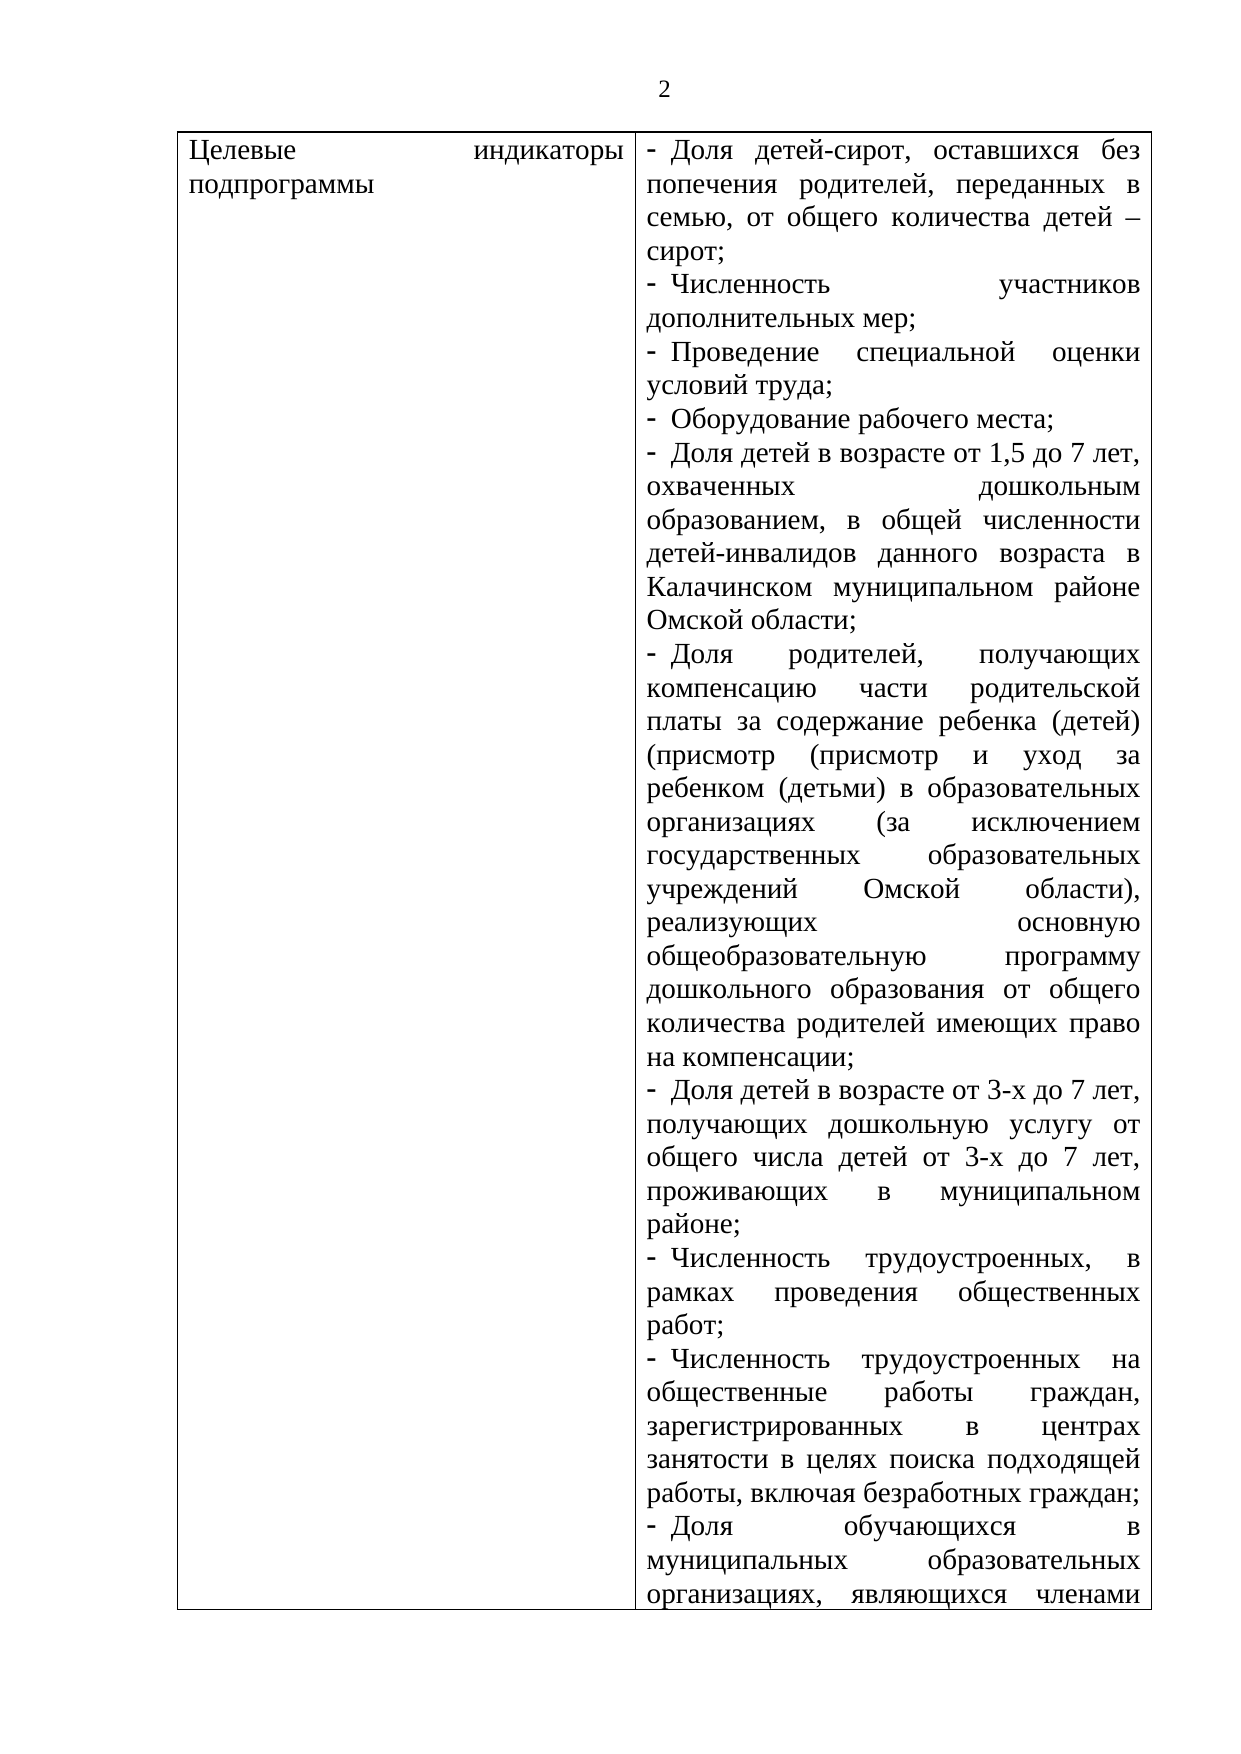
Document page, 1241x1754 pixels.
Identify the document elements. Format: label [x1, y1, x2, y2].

table_header [636, 133, 1151, 1609]
table_header [178, 133, 635, 1609]
